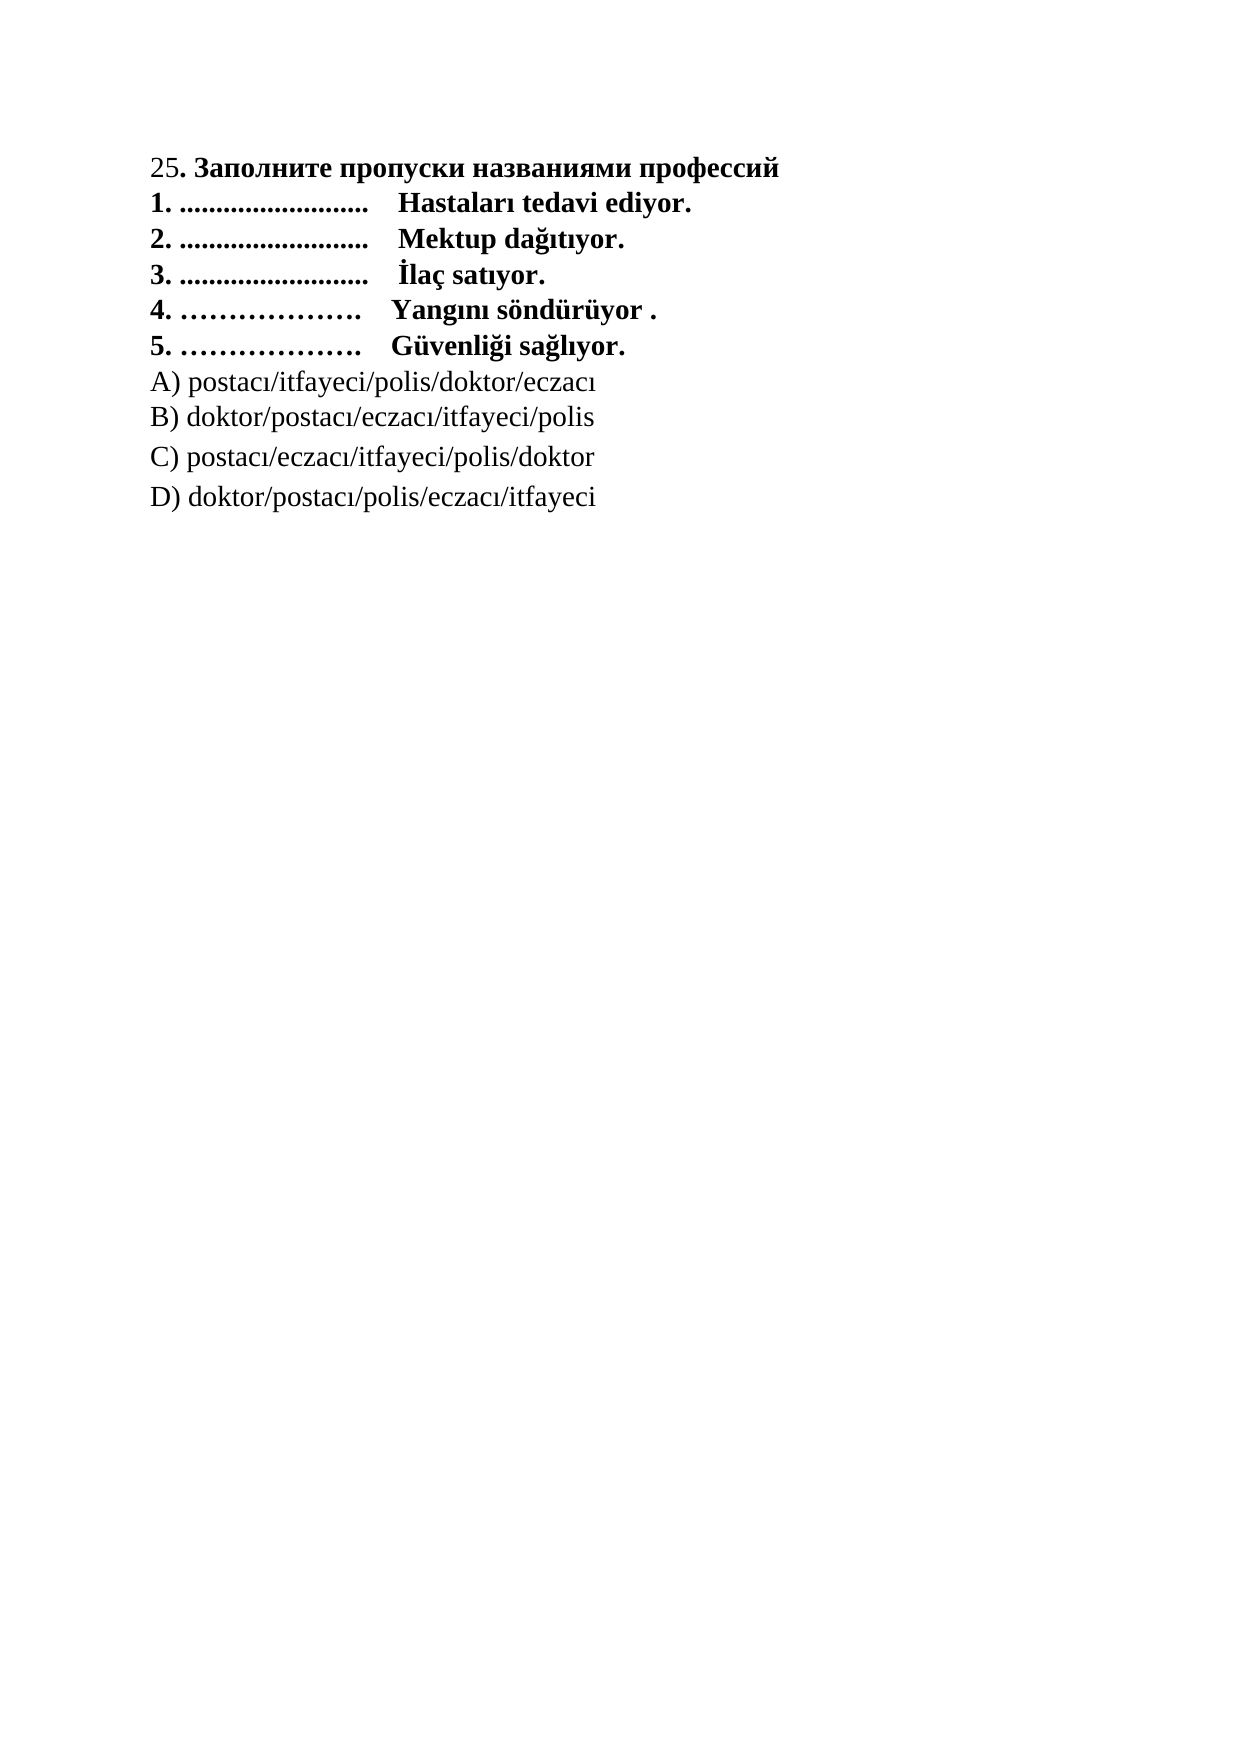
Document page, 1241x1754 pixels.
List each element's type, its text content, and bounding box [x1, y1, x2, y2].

text B) doktor/postacı/eczacı/itfayeci/polis [150, 399, 1090, 433]
text 4. ………………. Yangını söndürüyor . [150, 292, 1090, 326]
text C) postacı/eczacı/itfayeci/polis/doktor [150, 439, 1090, 473]
text 2. .......................... Mektup dağıtıyor. [150, 221, 1090, 255]
text 3. .......................... İlaç satıyor. [150, 257, 1090, 290]
text D) doktor/postacı/polis/eczacı/itfayeci [150, 479, 1090, 512]
text A) postacı/itfayeci/polis/doktor/eczacı [150, 364, 1090, 397]
text 25. Заполните пропуски названиями профессий [150, 150, 1090, 183]
text 5. ………………. Güvenliği sağlıyor. [150, 328, 1090, 362]
text 1. .......................... Hastaları tedavi ediyor. [150, 186, 1090, 219]
